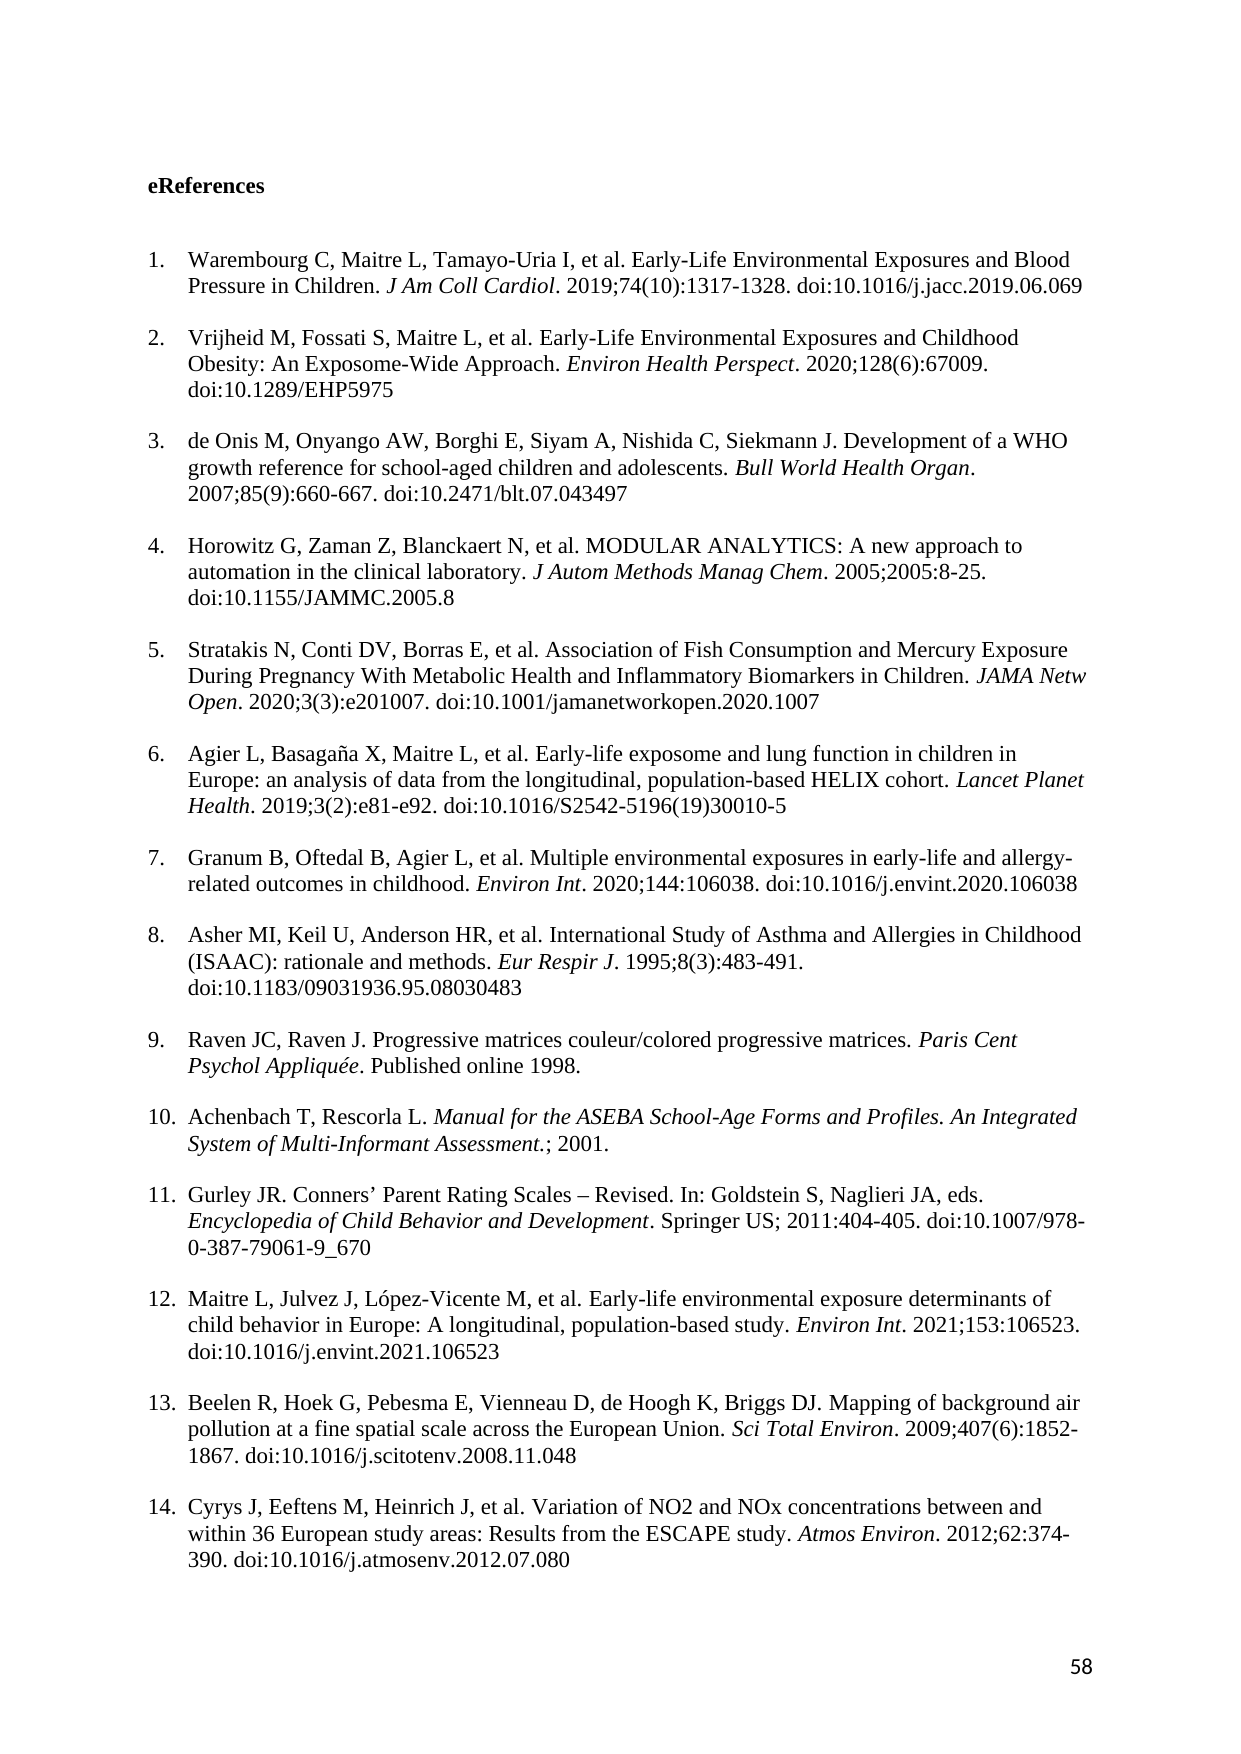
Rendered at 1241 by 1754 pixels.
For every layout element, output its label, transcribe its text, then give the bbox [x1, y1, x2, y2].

text 11. Gurley JR. Conners’ Parent Rating Scales – Revised. In: Goldstein S, Naglieri JA, eds. Encyclopedia of Child Behavior and Development. Springer US; 2011:404-405. doi:10.1007/978-0-387-79061-9_670 [148, 1181, 1093, 1260]
text 6. Agier L, Basagaña X, Maitre L, et al. Early-life exposome and lung function in children in Europe: an analysis of data from the longitudinal, population-based HELIX cohort. Lancet Planet Health. 2019;3(2):e81-e92. doi:10.1016/S2542-5196(19)30010-5 [148, 740, 1093, 819]
text 5. Stratakis N, Conti DV, Borras E, et al. Association of Fish Consumption and Mercury Exposure During Pregnancy With Metabolic Health and Inflammatory Biomarkers in Children. JAMA Netw Open. 2020;3(3):e201007. doi:10.1001/jamanetworkopen.2020.1007 [148, 636, 1093, 715]
text 1. Warembourg C, Maitre L, Tamayo-Uria I, et al. Early-Life Environmental Exposures and Blood Pressure in Children. J Am Coll Cardiol. 2019;74(10):1317-1328. doi:10.1016/j.jacc.2019.06.069 [148, 246, 1093, 298]
text 2. Vrijheid M, Fossati S, Maitre L, et al. Early-Life Environmental Exposures and Childhood Obesity: An Exposome-Wide Approach. Environ Health Perspect. 2020;128(6):67009. doi:10.1289/EHP5975 [148, 323, 1093, 403]
text 7. Granum B, Oftedal B, Agier L, et al. Multiple environmental exposures in early-life and allergy-related outcomes in childhood. Environ Int. 2020;144:106038. doi:10.1016/j.envint.2020.106038 [148, 844, 1093, 897]
text 8. Asher MI, Keil U, Anderson HR, et al. International Study of Asthma and Allergies in Childhood (ISAAC): rationale and methods. Eur Respir J. 1995;8(3):483-491. doi:10.1183/09031936.95.08030483 [148, 922, 1093, 1001]
text 12. Maitre L, Julvez J, López-Vicente M, et al. Early-life environmental exposure determinants of child behavior in Europe: A longitudinal, population-based study. Environ Int. 2021;153:106523. doi:10.1016/j.envint.2021.106523 [148, 1285, 1093, 1364]
text 3. de Onis M, Onyango AW, Borghi E, Siyam A, Nishida C, Siekmann J. Development of a WHO growth reference for school-aged children and adolescents. Bull World Health Organ. 2007;85(9):660-667. doi:10.2471/blt.07.043497 [148, 428, 1093, 507]
text 4. Horowitz G, Zaman Z, Blanckaert N, et al. MODULAR ANALYTICS: A new approach to automation in the clinical laboratory. J Autom Methods Manag Chem. 2005;2005:8-25. doi:10.1155/JAMMC.2005.8 [148, 532, 1093, 611]
text 13. Beelen R, Hoek G, Pebesma E, Vienneau D, de Hoogh K, Briggs DJ. Mapping of background air pollution at a fine spatial scale across the European Union. Sci Total Environ. 2009;407(6):1852-1867. doi:10.1016/j.scitotenv.2008.11.048 [148, 1389, 1093, 1468]
text 14. Cyrys J, Eeftens M, Heinrich J, et al. Variation of NO2 and NOx concentrations between and within 36 European study areas: Results from the ESCAPE study. Atmos Environ. 2012;62:374-390. doi:10.1016/j.atmosenv.2012.07.080 [148, 1493, 1093, 1572]
subtitle eReferences [148, 173, 1093, 199]
text 9. Raven JC, Raven J. Progressive matrices couleur/colored progressive matrices. Paris Cent Psychol Appliquée. Published online 1998. [148, 1026, 1093, 1078]
text 10. Achenbach T, Rescorla L. Manual for the ASEBA School-Age Forms and Profiles. An Integrated System of Multi-Informant Assessment.; 2001. [148, 1103, 1093, 1156]
